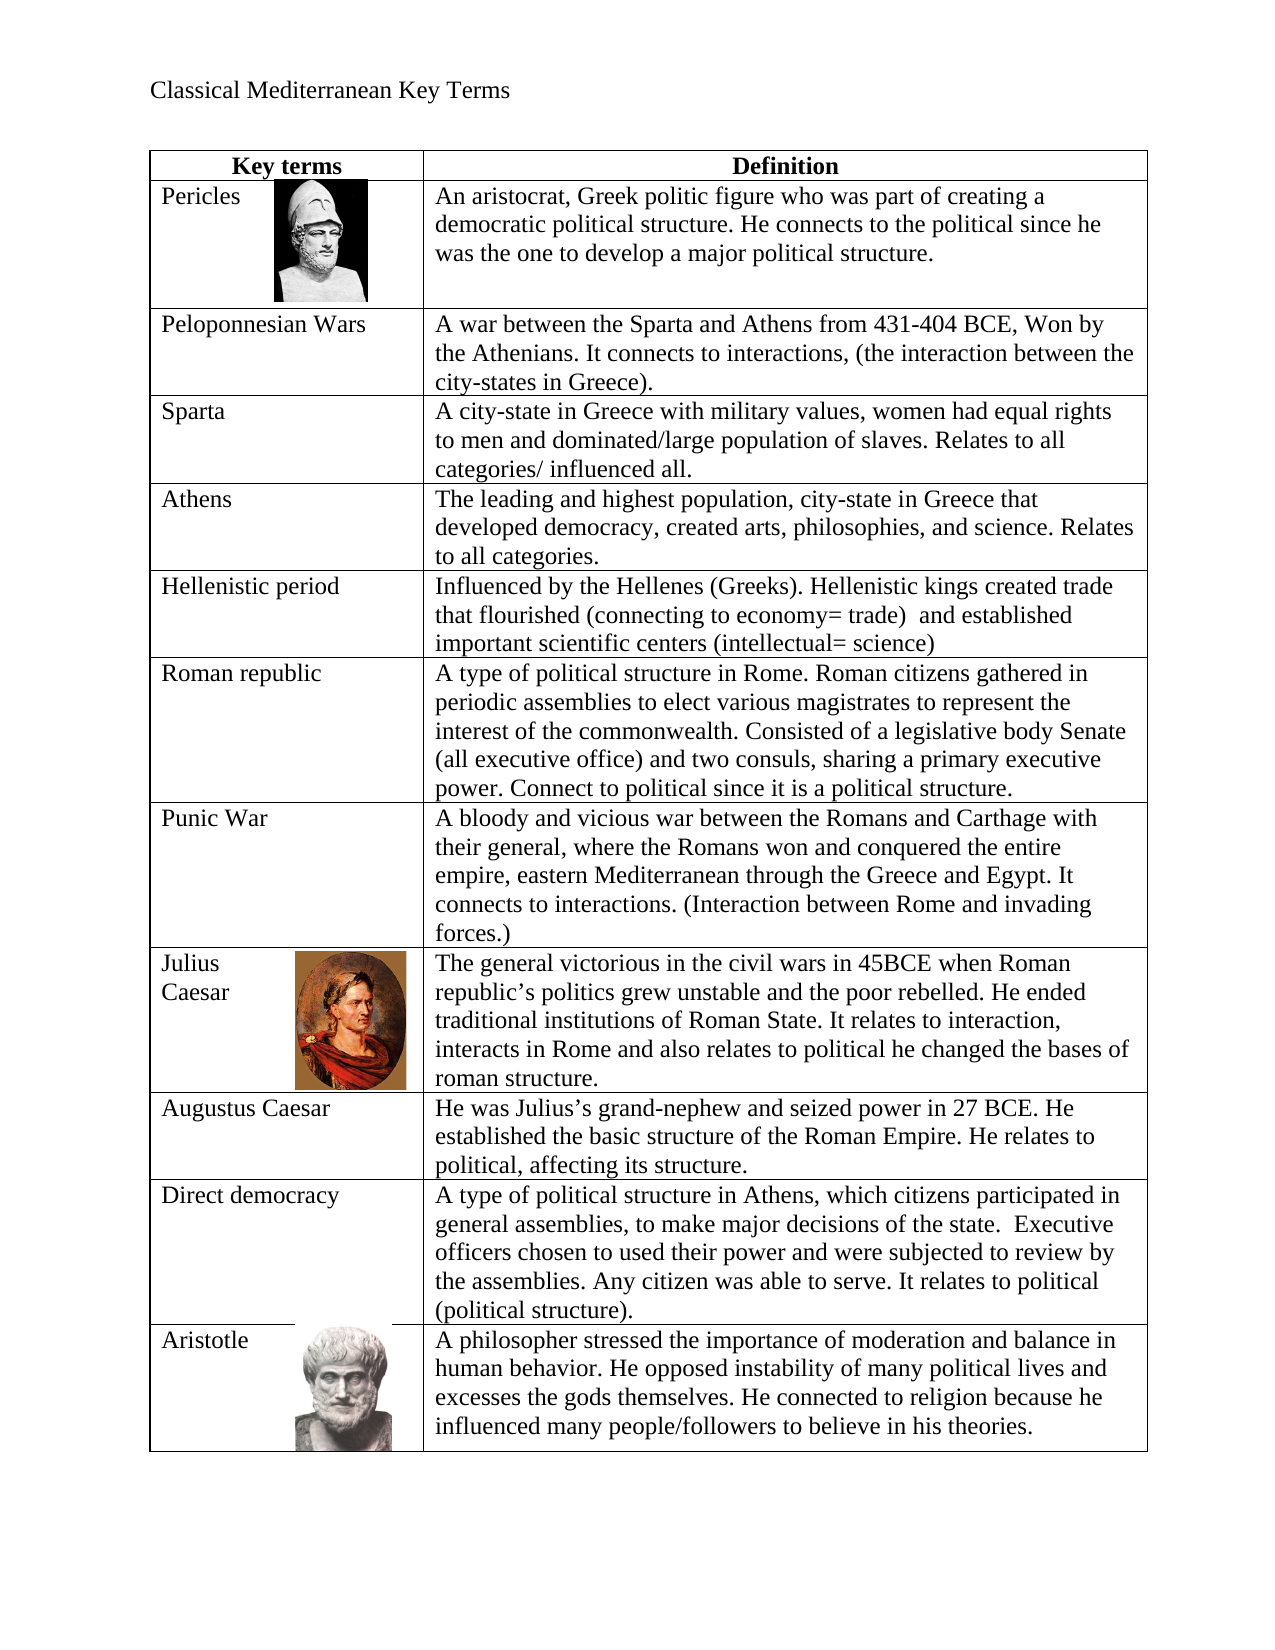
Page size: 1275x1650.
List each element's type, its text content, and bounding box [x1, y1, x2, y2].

table_cell Sparta [151, 396, 423, 483]
table_cell The leading and highest population, city-state in Greece that developed democracy, created arts, philosophies, and science. Relates to all categories. [424, 484, 1147, 570]
table_cell Aristotle [151, 1325, 423, 1451]
table_cell Influenced by the Hellenes (Greeks). Hellenistic kings created trade that flourished (connecting to economy= trade) and established important scientific centers (intellectual= science) [424, 571, 1147, 657]
table_cell He was Julius’s grand-nephew and seized power in 27 BCE. He established the basic structure of the Roman Empire. He relates to political, affecting its structure. [424, 1093, 1147, 1179]
picture [274, 179, 368, 302]
table_cell Roman republic [151, 658, 423, 802]
table_cell Hellenistic period [151, 571, 423, 657]
table_cell The general victorious in the civil wars in 45BCE when Roman republic’s politics grew unstable and the poor rebelled. He ended traditional institutions of Roman State. It relates to interaction, interacts in Rome and also relates to political he changed the bases of roman structure. [424, 948, 1147, 1092]
table_cell Peloponnesian Wars [151, 309, 423, 395]
table_cell An aristocrat, Greek politic figure who was part of creating a democratic political structure. He connects to the political since he was the one to develop a major political structure. [424, 181, 1147, 308]
table_cell Pericles [151, 181, 423, 308]
picture [295, 951, 407, 1090]
table_cell Augustus Caesar [151, 1093, 423, 1179]
table_cell Athens [151, 484, 423, 570]
picture [295, 1323, 392, 1449]
table_header Definition [424, 151, 1147, 180]
table_cell A type of political structure in Athens, which citizens participated in general assemblies, to make major decisions of the state. Executive officers chosen to used their power and were subjected to review by the assemblies. Any citizen was able to serve. It relates to political (political structure). [424, 1180, 1147, 1324]
table_cell Punic War [151, 803, 423, 947]
table_cell A philosopher stressed the importance of moderation and balance in human behavior. He opposed instability of many political lives and excesses the gods themselves. He connected to religion because he influenced many people/followers to believe in his theories. [424, 1325, 1147, 1451]
table_cell Julius Caesar [151, 948, 423, 1092]
table_header Key terms [151, 151, 423, 180]
table_cell A bloody and vicious war between the Romans and Carthage with their general, where the Romans won and conquered the entire empire, eastern Mediterranean through the Greece and Egypt. It connects to interactions. (Interaction between Rome and invading forces.) [424, 803, 1147, 947]
table_cell A war between the Sparta and Athens from 431-404 BCE, Won by the Athenians. It connects to interactions, (the interaction between the city-states in Greece). [424, 309, 1147, 395]
table_cell A type of political structure in Rome. Roman citizens gathered in periodic assemblies to elect various magistrates to represent the interest of the commonwealth. Consisted of a legislative body Senate (all executive office) and two consuls, sharing a primary executive power. Connect to political since it is a political structure. [424, 658, 1147, 802]
table_cell Direct democracy [151, 1180, 423, 1324]
table_cell A city-state in Greece with military values, women had equal rights to men and dominated/large population of slaves. Relates to all categories/ influenced all. [424, 396, 1147, 483]
